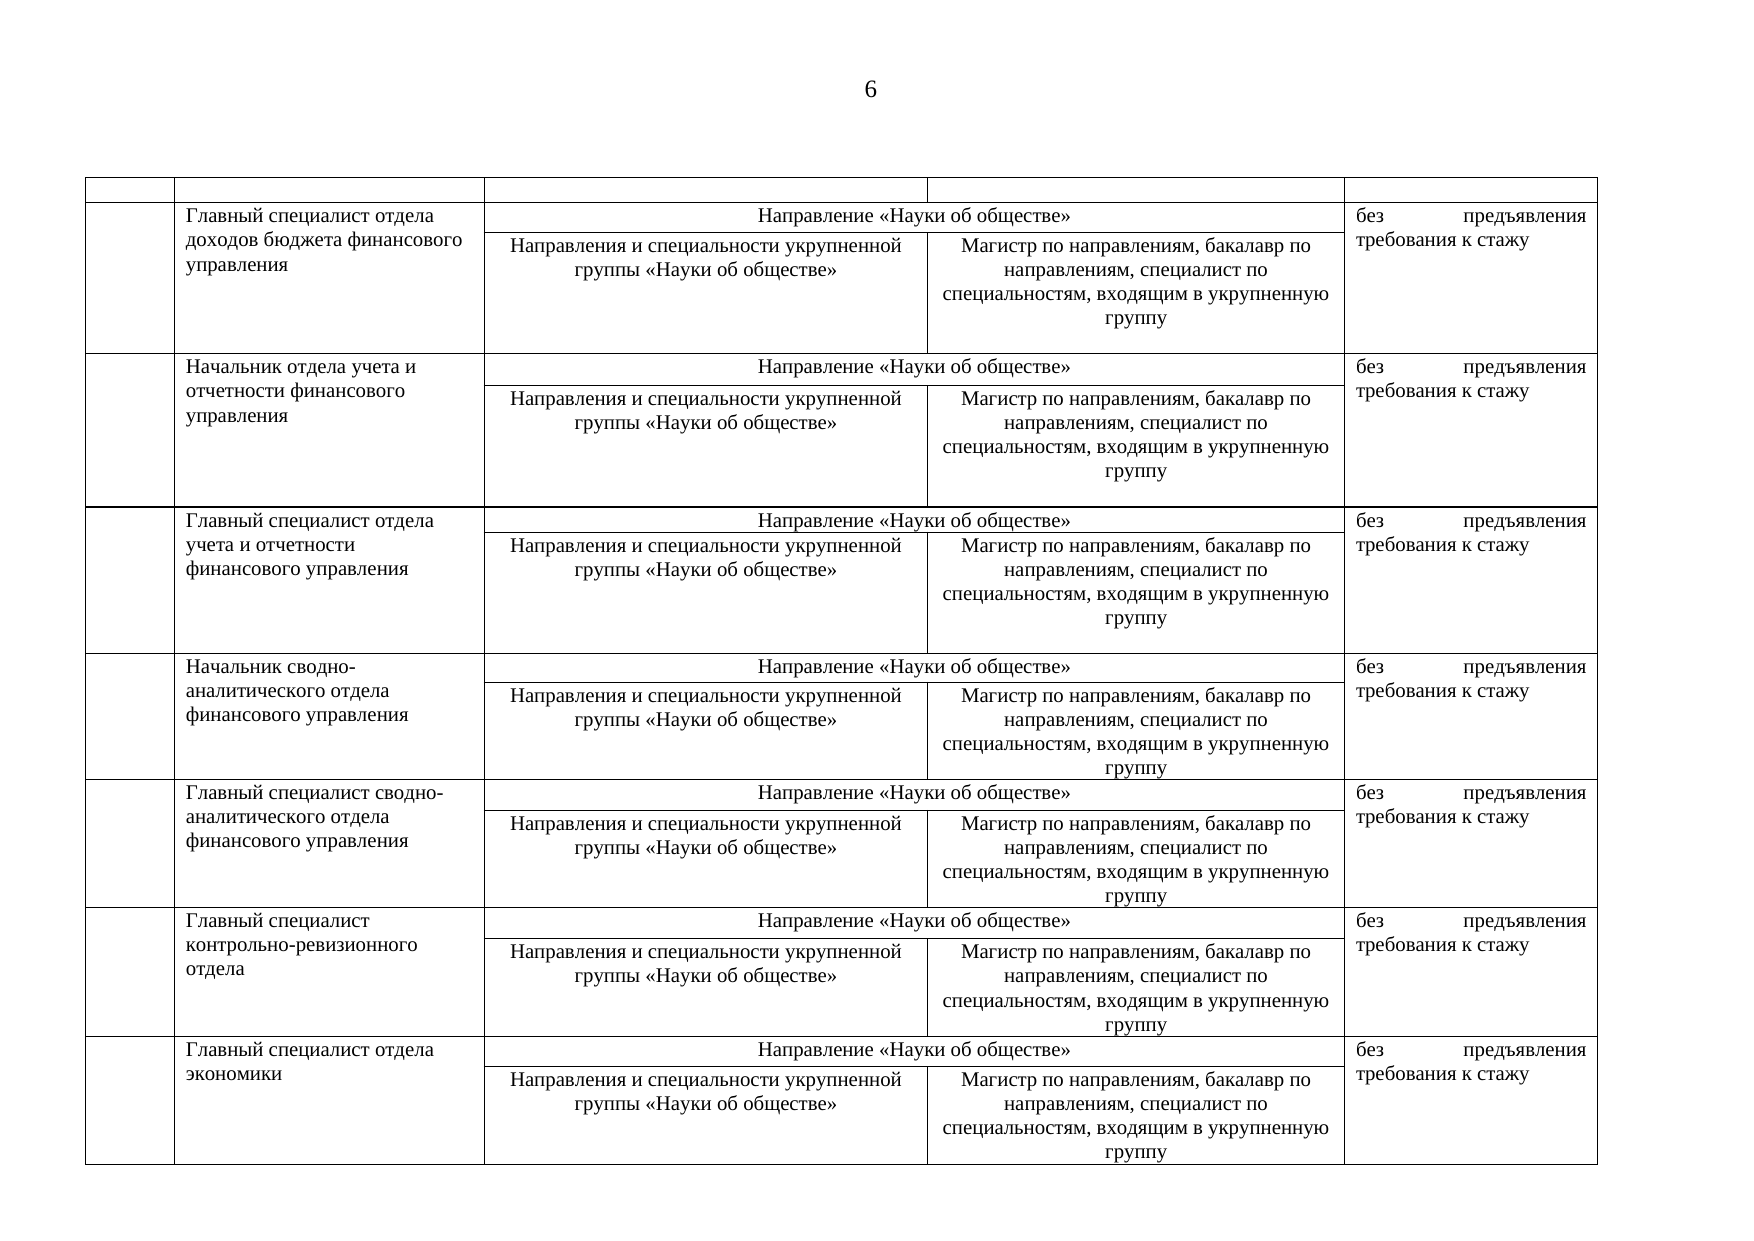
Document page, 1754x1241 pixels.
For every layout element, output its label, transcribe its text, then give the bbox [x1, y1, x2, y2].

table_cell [928, 178, 1344, 202]
table_cell без предъявления требования к стажу [1345, 203, 1597, 353]
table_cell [1345, 1037, 1597, 1163]
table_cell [485, 1067, 927, 1163]
table_cell [86, 203, 174, 353]
table_cell Главный специалист отдела доходов бюджета финансового управления [175, 203, 484, 353]
table_cell Магистр по направлениям, бакалавр по направлениям, специалист по специальностям, входящим в укрупненную группу [928, 939, 1344, 1036]
table_cell Направление «Науки об обществе» [485, 203, 1344, 232]
table_cell [86, 354, 174, 506]
table_cell [86, 780, 174, 907]
table_cell Направление «Науки об обществе» [485, 354, 1344, 385]
table_cell Направления и специальности укрупненной группы «Науки об обществе» [485, 533, 927, 653]
table_cell Магистр по направлениям, бакалавр по направлениям, специалист по специальностям, входящим в укрупненную группу [928, 683, 1344, 779]
table_cell Направления и специальности укрупненной группы «Науки об обществе» [485, 233, 927, 353]
table_cell Направление «Науки об обществе» [485, 654, 1344, 682]
table_cell без предъявления требования к стажу [1345, 354, 1597, 506]
table_cell Направления и специальности укрупненной группы «Науки об обществе» [485, 811, 927, 907]
table_cell Направления и специальности укрупненной группы «Науки об обществе» [485, 386, 927, 506]
table_cell Главный специалист отдела экономики [175, 1037, 484, 1163]
table_cell без предъявления требования к стажу [1345, 508, 1597, 653]
table_cell Главный специалист контрольно-ревизионного отдела [175, 908, 484, 1036]
table_cell Направление «Науки об обществе» [485, 1037, 1344, 1066]
table_cell [86, 508, 174, 653]
table_cell Магистр по направлениям, бакалавр по направлениям, специалист по специальностям, входящим в укрупненную группу [928, 811, 1344, 907]
table_cell Направление «Науки об обществе» [485, 908, 1344, 938]
table_cell без предъявления требования к стажу [1345, 908, 1597, 1036]
table_cell [86, 1037, 174, 1163]
table_cell Направление «Науки об обществе» [485, 780, 1344, 810]
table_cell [928, 1067, 1344, 1163]
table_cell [485, 178, 927, 202]
table_cell Магистр по направлениям, бакалавр по направлениям, специалист по специальностям, входящим в укрупненную группу [928, 386, 1344, 506]
table_cell Начальник сводно-аналитического отдела финансового управления [175, 654, 484, 779]
table_cell без предъявления требования к стажу [1345, 654, 1597, 779]
table_cell Направления и специальности укрупненной группы «Науки об обществе» [485, 683, 927, 779]
table_cell Направление «Науки об обществе» [485, 508, 1344, 532]
table_cell Магистр по направлениям, бакалавр по направлениям, специалист по специальностям, входящим в укрупненную группу [928, 233, 1344, 353]
table_cell [86, 654, 174, 779]
table_cell Начальник отдела учета и отчетности финансового управления [175, 354, 484, 506]
table_cell без предъявления требования к стажу [1345, 780, 1597, 907]
table_cell [86, 908, 174, 1036]
table_cell Главный специалист сводно-аналитического отдела финансового управления [175, 780, 484, 907]
table_cell Магистр по направлениям, бакалавр по направлениям, специалист по специальностям, входящим в укрупненную группу [928, 533, 1344, 653]
table_cell Направления и специальности укрупненной группы «Науки об обществе» [485, 939, 927, 1036]
table_cell Главный специалист отдела учета и отчетности финансового управления [175, 508, 484, 653]
